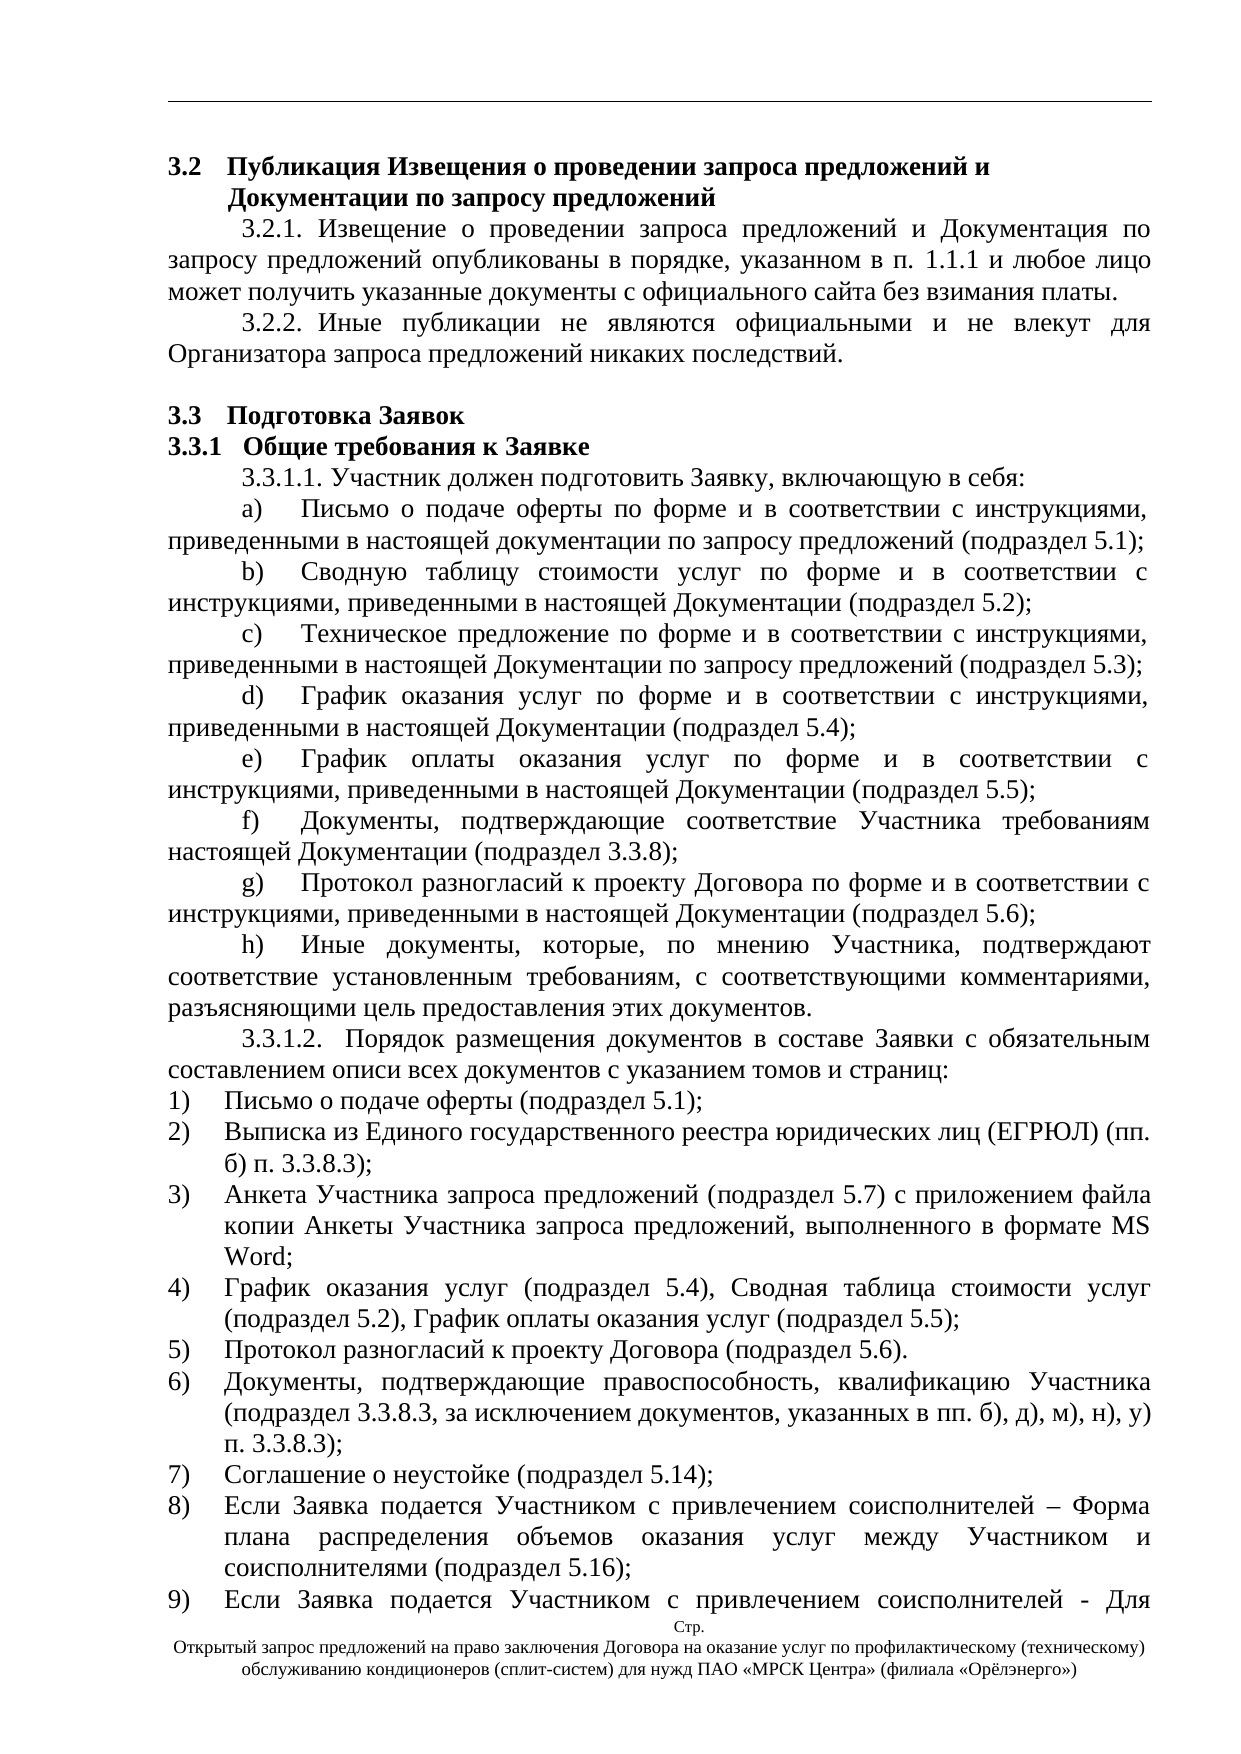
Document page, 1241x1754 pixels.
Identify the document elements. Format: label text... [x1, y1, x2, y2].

list График оказания услуг по форме и в соответствии с инструкциями, приведенными в настоящей Документации (подраздел 5.4); [168, 679, 1149, 742]
list Протокол разногласий к проекту Договора (подраздел 5.6). [168, 1333, 1152, 1365]
list График оказания услуг (подраздел 5.4), Сводная таблица стоимости услуг (подраздел 5.2), График оплаты оказания услуг (подраздел 5.5); [168, 1271, 1152, 1333]
list Выписка из Единого государственного реестра юридических лиц (ЕГРЮЛ) (пп. б) п. 3.3.8.3); [168, 1116, 1152, 1178]
list График оплаты оказания услуг по форме и в соответствии с инструкциями, приведенными в настоящей Документации (подраздел 5.5); [168, 742, 1149, 804]
list Иные публикации не являются официальными и не влекут для Организатора запроса предложений никаких последствий. [168, 306, 1152, 368]
list Протокол разногласий к проекту Договора по форме и в соответствии с инструкциями, приведенными в настоящей Документации (подраздел 5.6); [168, 866, 1151, 929]
list Документы, подтверждающие правоспособность, квалификацию Участника (подраздел 3.3.8.3, за исключением документов, указанных в пп. б), д), м), н), у) п. 3.3.8.3); [168, 1365, 1152, 1458]
list Документы, подтверждающие соответствие Участника требованиям настоящей Документации (подраздел 3.3.8); [168, 804, 1151, 866]
list Техническое предложение по форме и в соответствии с инструкциями, приведенными в настоящей Документации по запросу предложений (подраздел 5.3); [168, 617, 1148, 679]
list Иные документы, которые, по мнению Участника, подтверждают соответствие установленным требованиям, с соответствующими комментариями, разъясняющими цель предоставления этих документов. [168, 929, 1152, 1022]
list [168, 1583, 1152, 1614]
list Порядок размещения документов в составе Заявки с обязательным составлением описи всех документов с указанием томов и страниц: [168, 1022, 1152, 1084]
list Письмо о подаче оферты по форме и в соответствии с инструкциями, приведенными в настоящей документации по запросу предложений (подраздел 5.1); [168, 493, 1148, 555]
list Извещение о проведении запроса предложений и Документация по запросу предложений опубликованы в порядке, указанном в п. 1.1.1 и любое лицо может получить указанные документы с официального сайта без взимания платы. [168, 212, 1152, 306]
list Соглашение о неустойке (подраздел 5.14); [168, 1458, 1152, 1489]
subtitle Подготовка Заявок [168, 399, 1152, 430]
subtitle Общие требования к Заявке [168, 430, 1152, 461]
list Сводную таблицу стоимости услуг по форме и в соответствии с инструкциями, приведенными в настоящей Документации (подраздел 5.2); [168, 555, 1148, 617]
list Письмо о подаче оферты (подраздел 5.1); [168, 1084, 1152, 1116]
list Если Заявка подается Участником с привлечением соисполнителей – Форма плана распределения объемов оказания услуг между Участником и соисполнителями (подраздел 5.16); [168, 1489, 1152, 1583]
subtitle Публикация Извещения о проведении запроса предложений и Документации по запросу предложений [168, 150, 1152, 212]
list Участник должен подготовить Заявку, включающую в себя: [168, 461, 1152, 493]
list Анкета Участника запроса предложений (подраздел 5.7) с приложением файла копии Анкеты Участника запроса предложений, выполненного в формате MS Word; [168, 1178, 1152, 1271]
